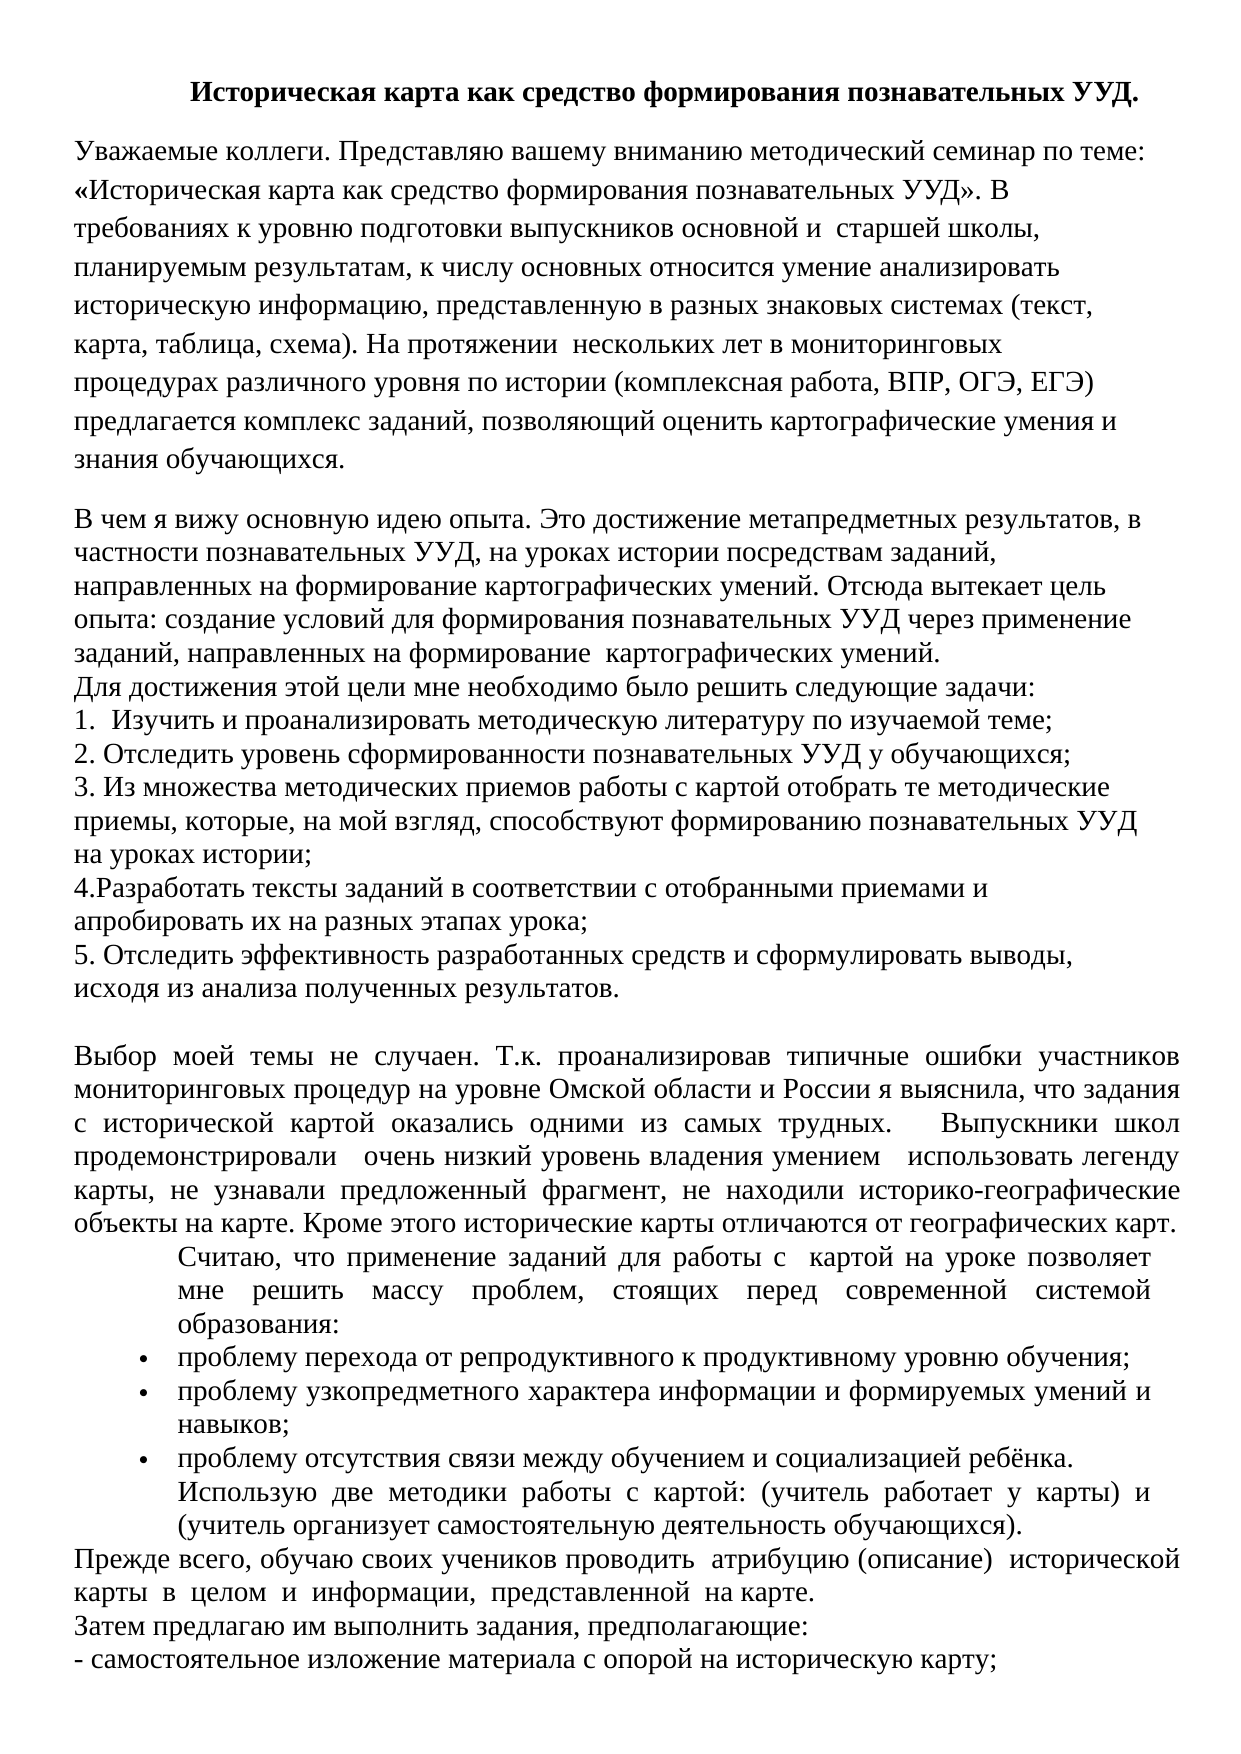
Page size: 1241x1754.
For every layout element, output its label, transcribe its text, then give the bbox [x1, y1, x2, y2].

text 2. Отследить уровень сформированности познавательных УУД у обучающихся; [74, 736, 1152, 769]
text Историческая карта как средство формирования познавательных УУД. [177, 74, 1152, 107]
list проблему узкопредметного характера информации и формируемых умений и навыков; [140, 1373, 1152, 1440]
text 5. Отследить эффективность разработанных средств и сформулировать выводы, исходя из анализа полученных результатов. [74, 937, 1152, 1004]
list проблему отсутствия связи между обучением и социализацией ребёнка. [140, 1440, 1152, 1474]
text Затем предлагаю им выполнить задания, предполагающие: [74, 1608, 1181, 1641]
list проблему перехода от репродуктивного к продуктивному уровню обучения; [140, 1339, 1152, 1373]
text Считаю, что применение заданий для работы с картой на уроке позволяет мне решить массу проблем, стоящих перед современной системой образования: [177, 1239, 1152, 1339]
text Использую две методики работы с картой: (учитель работает у карты) и (учитель организует самостоятельную деятельность обучающихся). [177, 1474, 1152, 1541]
text Прежде всего, обучаю своих учеников проводить атрибуцию (описание) исторической карты в целом и информации, представленной на карте. [74, 1541, 1181, 1608]
text Выбор моей темы не случаен. Т.к. проанализировав типичные ошибки участников мониторинговых процедур на уровне Омской области и России я выяснила, что задания с исторической картой оказались одними из самых трудных. Выпускники школ продемонстрировали очень низкий уровень владения умением использовать легенду карты, не узнавали предложенный фрагмент, не находили историко-географические объекты на карте. Кроме этого исторические карты отличаются от географических карт. [74, 1038, 1181, 1239]
text 4.Разработать тексты заданий в соответствии с отобранными приемами и апробировать их на разных этапах урока; [74, 870, 1152, 937]
text 3. Из множества методических приемов работы с картой отобрать те методические приемы, которые, на мой взгляд, способствуют формированию познавательных УУД на уроках истории; [74, 769, 1152, 870]
text Для достижения этой цели мне необходимо было решить следующие задачи: [74, 669, 1152, 702]
text Уважаемые коллеги. Представляю вашему вниманию методический семинар по теме: «Историческая карта как средство формирования познавательных УУД». В требованиях к уровню подготовки выпускников основной и старшей школы, планируемым результатам, к числу основных относится умение анализировать историческую информацию, представленную в разных знаковых системах (текст, карта, таблица, схема). На протяжении нескольких лет в мониторинговых процедурах различного уровня по истории (комплексная работа, ВПР, ОГЭ, ЕГЭ) предлагается комплекс заданий, позволяющий оценить картографические умения и знания обучающихся. [74, 133, 1152, 475]
text - самостоятельное изложение материала с опорой на историческую карту; [74, 1641, 1181, 1675]
text В чем я вижу основную идею опыта. Это достижение метапредметных результатов, в частности познавательных УУД, на уроках истории посредствам заданий, направленных на формирование картографических умений. Отсюда вытекает цель опыта: создание условий для формирования познавательных УУД через применение заданий, направленных на формирование картографических умений. [74, 501, 1152, 669]
list Изучить и проанализировать методическую литературу по изучаемой теме; [74, 702, 1152, 736]
